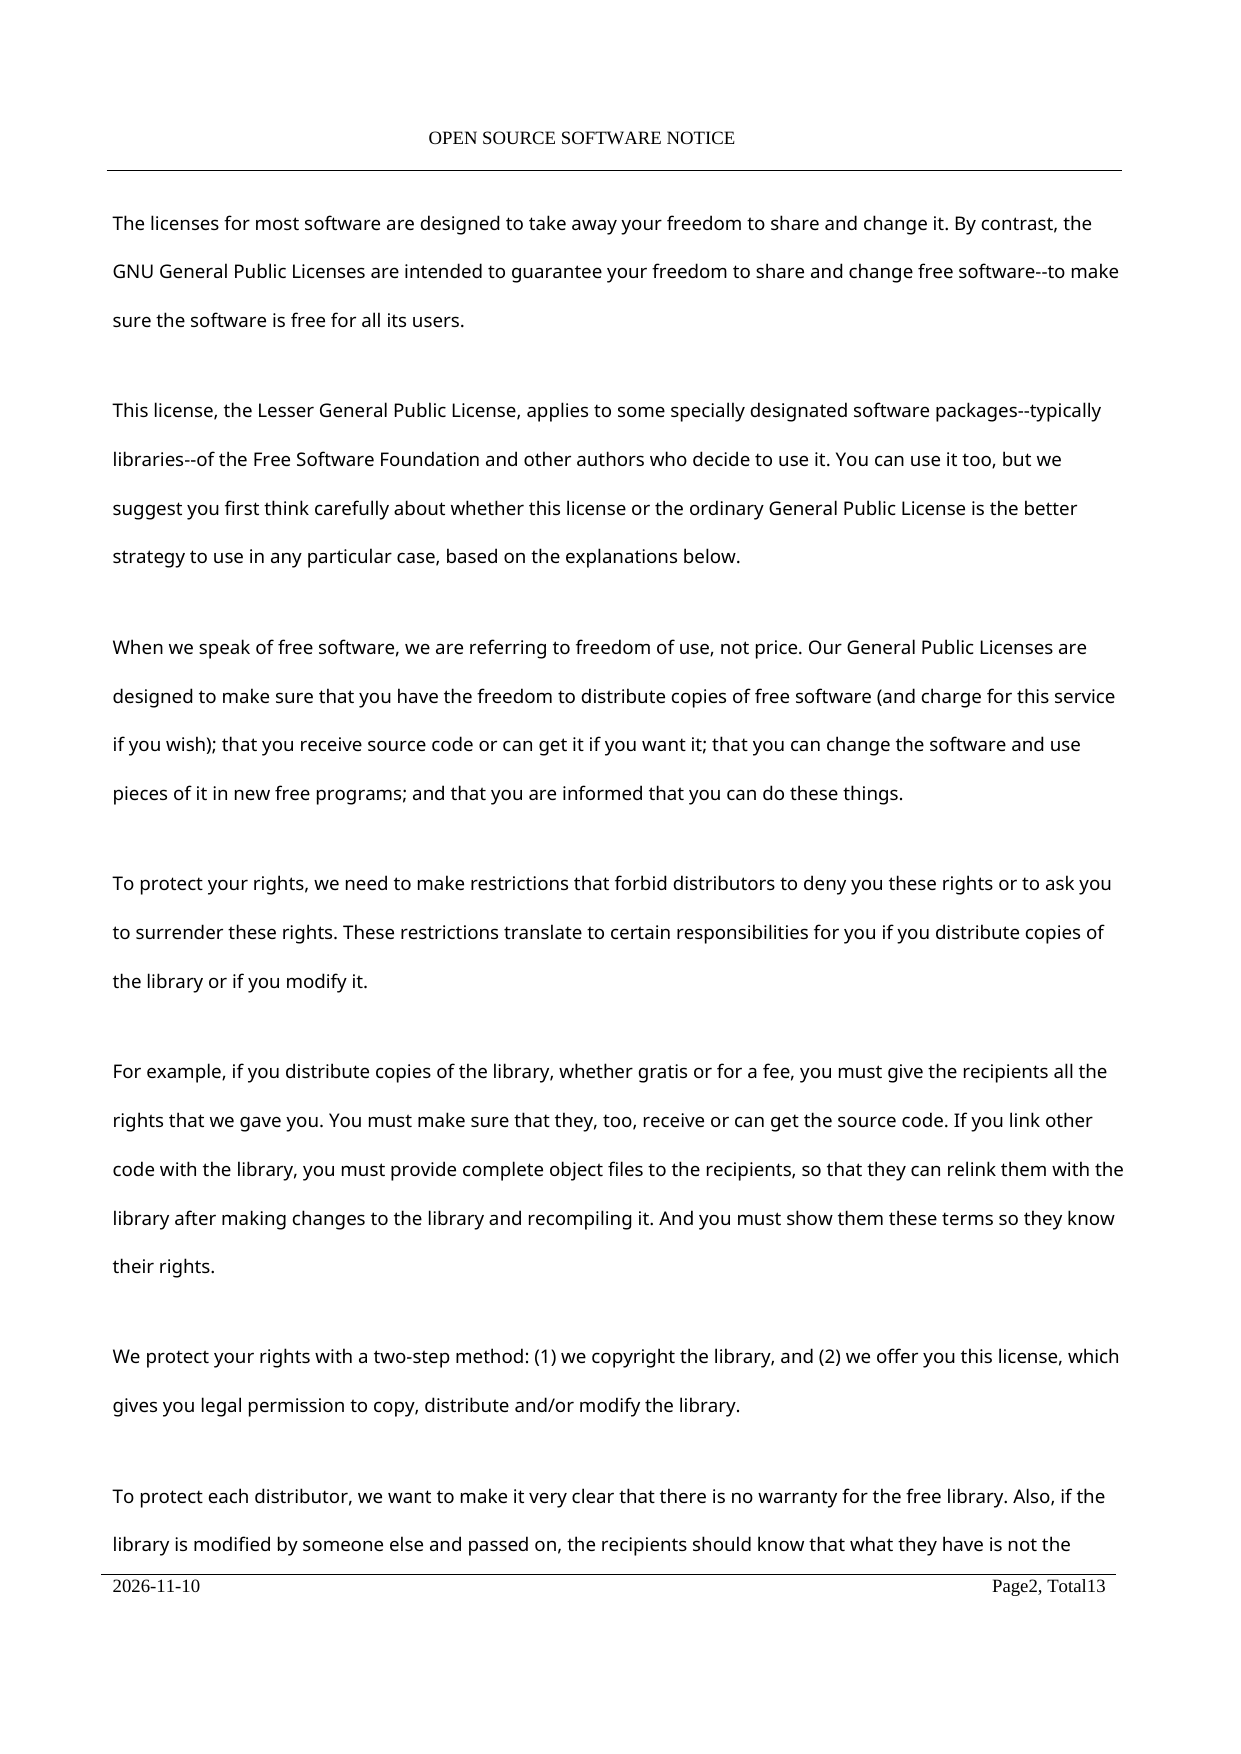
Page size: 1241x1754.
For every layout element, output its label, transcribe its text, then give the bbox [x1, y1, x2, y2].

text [112, 1479, 1128, 1561]
text We protect your rights with a two-step method: (1) we copyright the library, and (2) we offer you this license, which gives you legal permission to copy, distribute and/or modify the library. [112, 1340, 1128, 1422]
text The licenses for most software are designed to take away your freedom to share and change it. By contrast, the GNU General Public Licenses are intended to guarantee your freedom to share and change free software--to make sure the software is free for all its users. [112, 206, 1128, 336]
text To protect your rights, we need to make restrictions that forbid distributors to deny you these rights or to ask you to surrender these rights. These restrictions translate to certain responsibilities for you if you distribute copies of the library or if you modify it. [112, 867, 1128, 997]
text When we speak of free software, we are referring to freedom of use, not price. Our General Public Licenses are designed to make sure that you have the freedom to distribute copies of free software (and charge for this service if you wish); that you receive source code or can get it if you want it; that you can change the software and use pieces of it in new free programs; and that you are informed that you can do these things. [112, 631, 1128, 809]
text For example, if you distribute copies of the library, whether gratis or for a fee, you must give the recipients all the rights that we gave you. You must make sure that they, too, receive or can get the source code. If you link other code with the library, you must provide complete object files to the recipients, so that they can relink them with the library after making changes to the library and recompiling it. And you must show them these terms so they know their rights. [112, 1055, 1128, 1283]
text This license, the Lesser General Public License, applies to some specially designated software packages--typically libraries--of the Free Software Foundation and other authors who decide to use it. You can use it too, but we suggest you first think carefully about whether this license or the ordinary General Public License is the better strategy to use in any particular case, based on the explanations below. [112, 394, 1128, 573]
